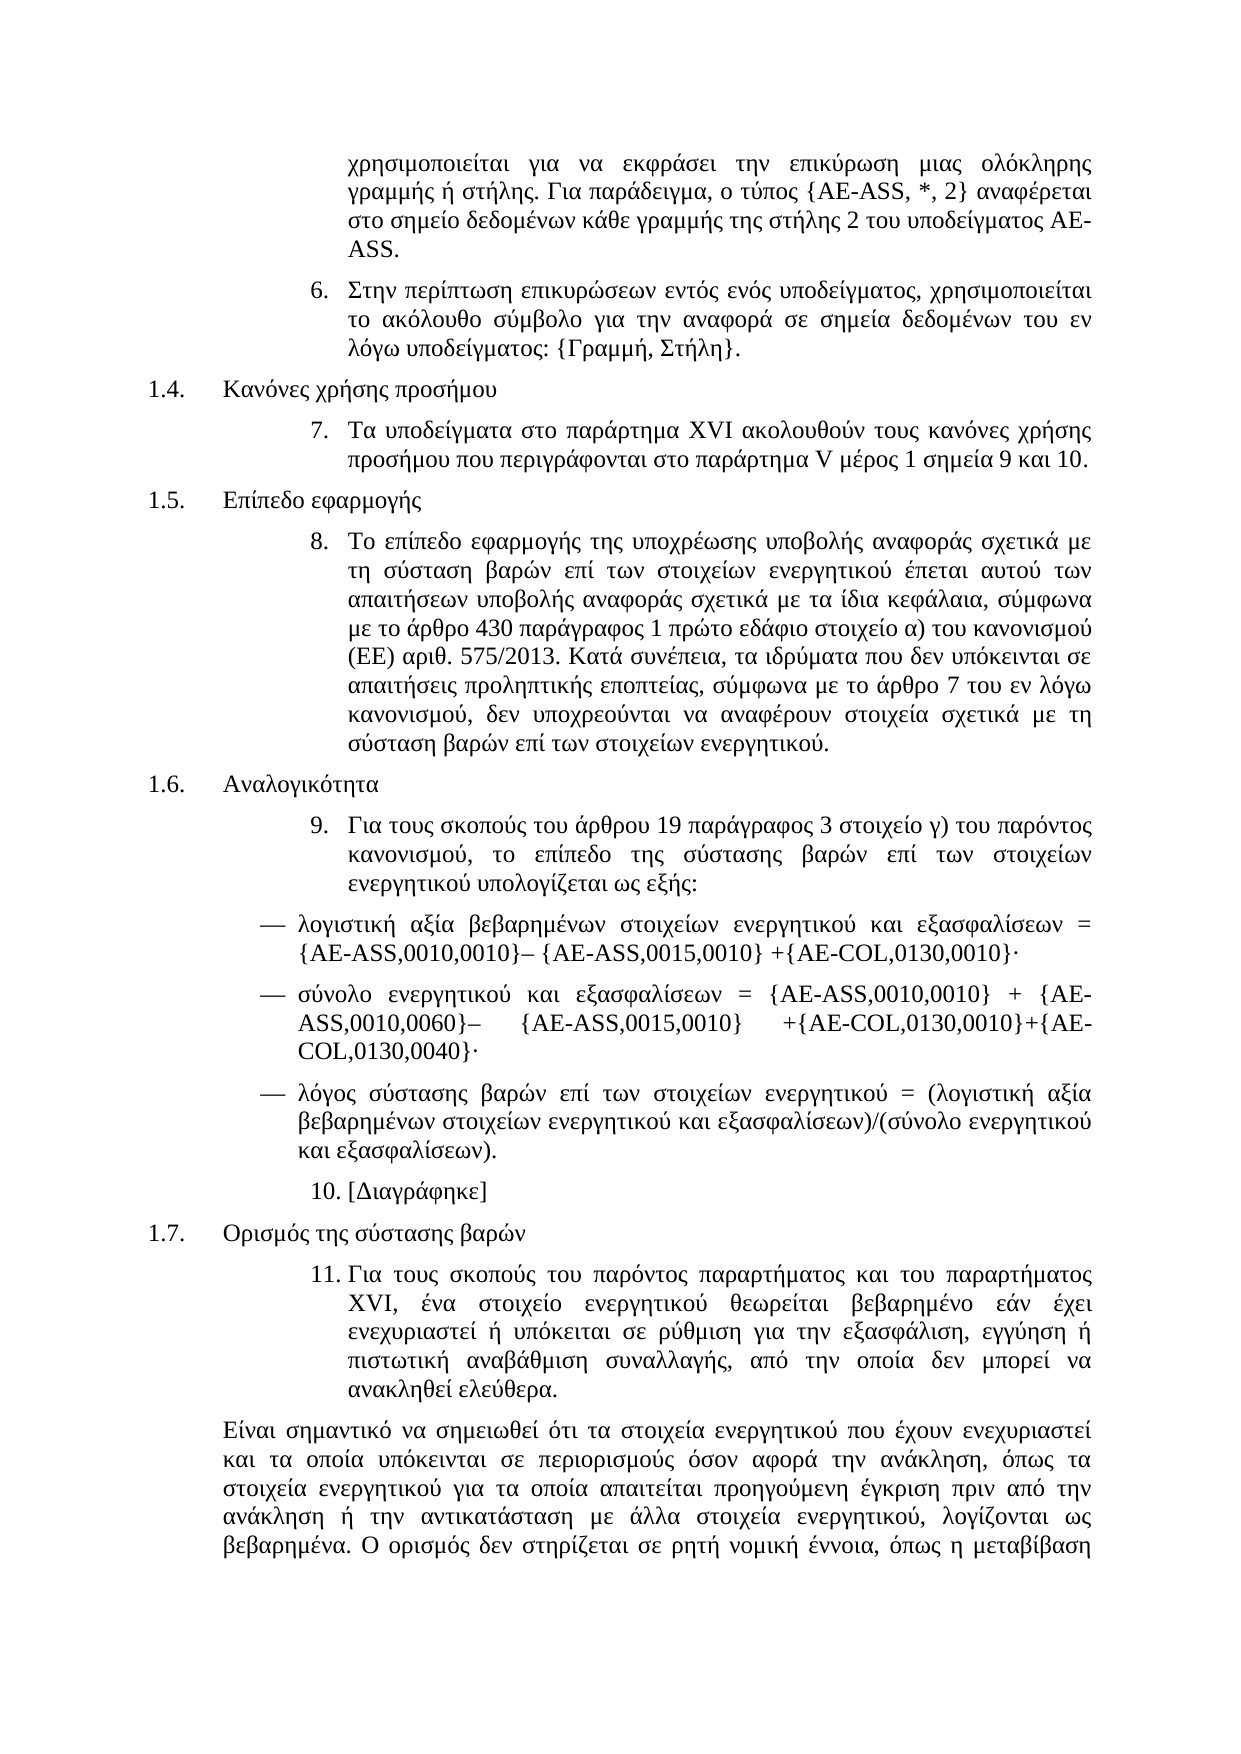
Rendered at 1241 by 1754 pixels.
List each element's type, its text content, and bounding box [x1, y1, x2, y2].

text Στην περίπτωση επικυρώσεων εντός ενός υποδείγματος, χρησιμοποιείται το ακόλουθο σύμβολο για την αναφορά σε σημεία δεδομένων του εν λόγω υποδείγματος: {Γραμμή, Στήλη}. [310, 275, 1093, 361]
list Ορισμός της σύστασης βαρών [148, 1218, 1093, 1246]
text Το επίπεδο εφαρμογής της υποχρέωσης υποβολής αναφοράς σχετικά με τη σύσταση βαρών επί των στοιχείων ενεργητικού έπεται αυτού των απαιτήσεων υποβολής αναφοράς σχετικά με τα ίδια κεφάλαια, σύμφωνα με το άρθρο 430 παράγραφος 1 πρώτο εδάφιο στοιχείο α) του κανονισμού (ΕΕ) αριθ. 575/2013. Κατά συνέπεια, τα ιδρύματα που δεν υπόκεινται σε απαιτήσεις προληπτικής εποπτείας, σύμφωνα με το άρθρο 7 του εν λόγω κανονισμού, δεν υποχρεούνται να αναφέρουν στοιχεία σχετικά με τη σύσταση βαρών επί των στοιχείων ενεργητικού. [310, 526, 1093, 756]
list σύνολο ενεργητικού και εξασφαλίσεων = {AE-ASS,0010,0010} + {AE-ASS,0010,0060}– {AE-ASS,0015,0010} +{AE-COL,0130,0010}+{AE-COL,0130,0040}· [260, 979, 1093, 1065]
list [223, 1415, 1093, 1559]
text Τα υποδείγματα στο παράρτημα XVI ακολουθούν τους κανόνες χρήσης προσήμου που περιγράφονται στο παράρτημα V μέρος 1 σημεία 9 και 10. [310, 415, 1093, 473]
list Επίπεδο εφαρμογής [148, 485, 1093, 514]
list Κανόνες χρήσης προσήμου [148, 374, 1093, 403]
text Για τους σκοπούς του παρόντος παραρτήματος και του παραρτήματος XVI, ένα στοιχείο ενεργητικού θεωρείται βεβαρημένο εάν έχει ενεχυριαστεί ή υπόκειται σε ρύθμιση για την εξασφάλιση, εγγύηση ή πιστωτική αναβάθμιση συναλλαγής, από την οποία δεν μπορεί να ανακληθεί ελεύθερα. [310, 1259, 1093, 1403]
text [Διαγράφηκε] [310, 1176, 1093, 1205]
list λόγος σύστασης βαρών επί των στοιχείων ενεργητικού = (λογιστική αξία βεβαρημένων στοιχείων ενεργητικού και εξασφαλίσεων)/(σύνολο ενεργητικού και εξασφαλίσεων). [260, 1078, 1093, 1164]
text Για τους σκοπούς του άρθρου 19 παράγραφος 3 στοιχείο γ) του παρόντος κανονισμού, το επίπεδο της σύστασης βαρών επί των στοιχείων ενεργητικού υπολογίζεται ως εξής: [310, 810, 1093, 896]
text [310, 148, 1093, 263]
list λογιστική αξία βεβαρημένων στοιχείων ενεργητικού και εξασφαλίσεων = {AE-ASS,0010,0010}– {AE-ASS,0015,0010} +{AE-COL,0130,0010}· [260, 909, 1093, 966]
list Αναλογικότητα [148, 769, 1093, 798]
